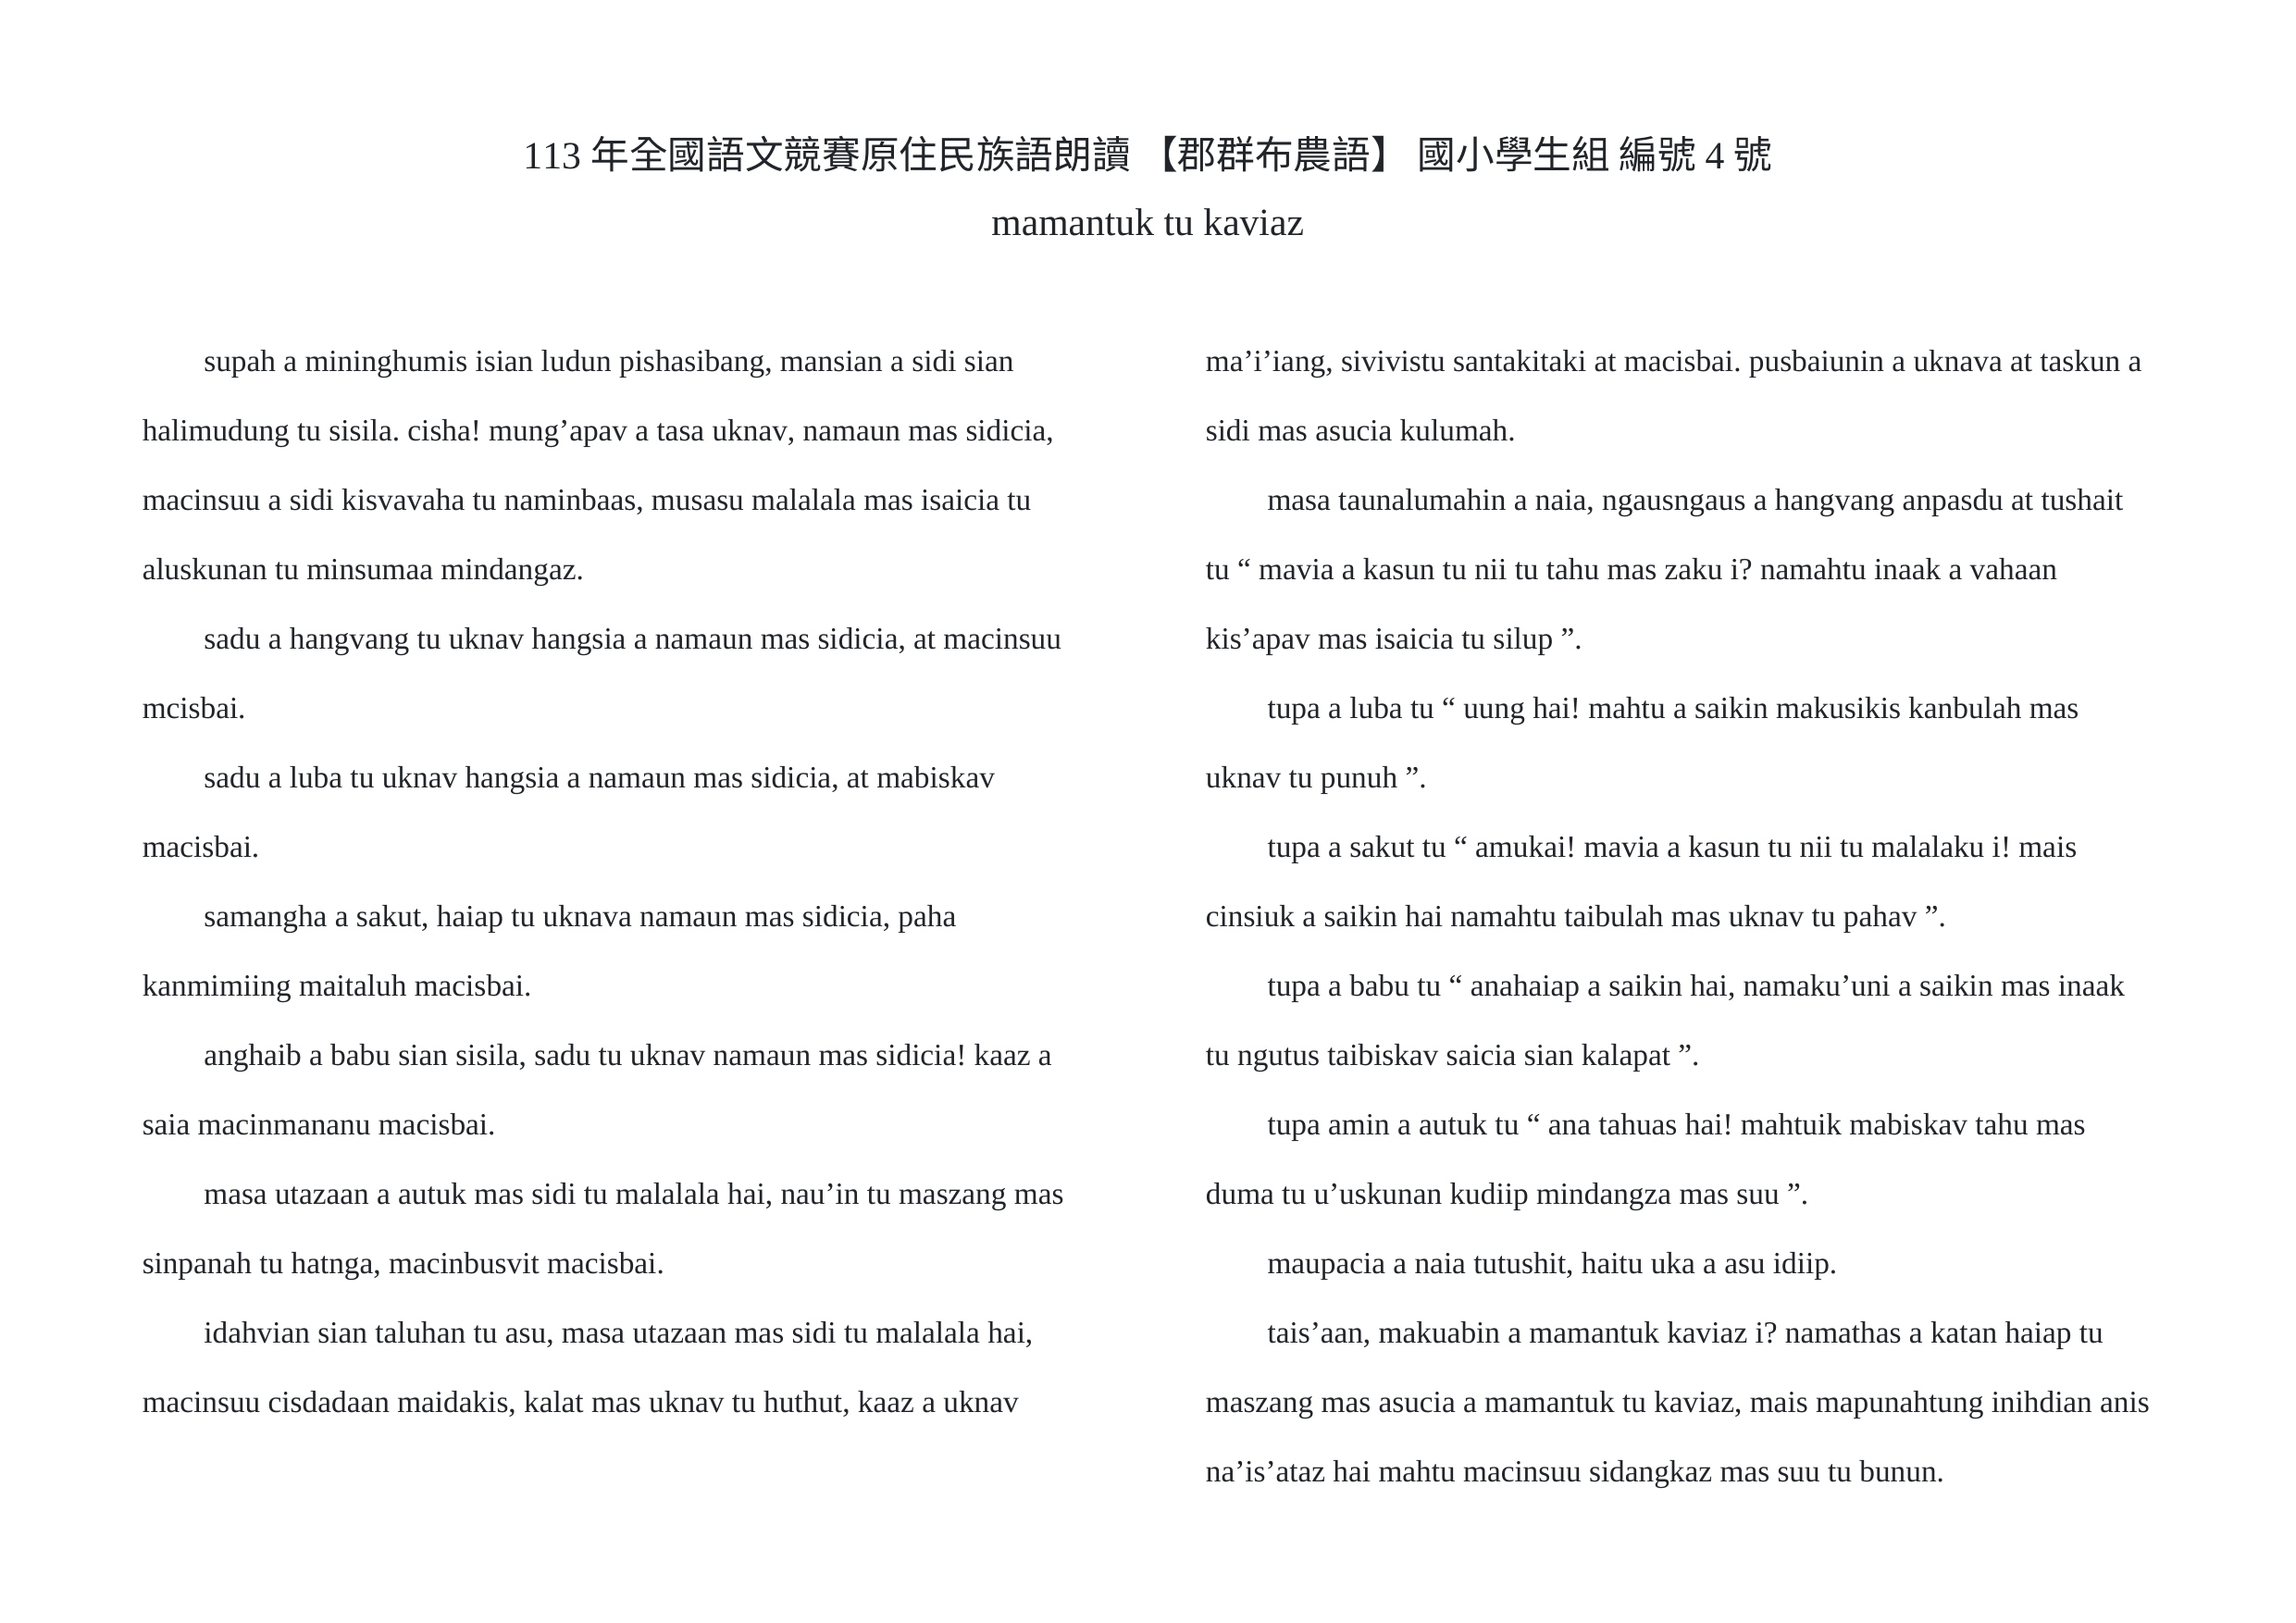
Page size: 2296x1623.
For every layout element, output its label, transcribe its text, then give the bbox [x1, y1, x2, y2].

text tais’aan, makuabin a mamantuk kaviaz i? namathas a katan haiap tu maszang mas asucia a mamantuk tu kaviaz, mais mapunahtung inihdian anis na’is’ataz hai mahtu macinsuu sidangkaz mas suu tu bunun. [1206, 1297, 2153, 1505]
text samangha a sakut, haiap tu uknava namaun mas sidicia, paha kanmimiing maitaluh macisbai. [142, 881, 1090, 1020]
text anghaib a babu sian sisila, sadu tu uknav namaun mas sidicia! kaaz a saia macinmananu macisbai. [142, 1020, 1090, 1158]
text masa taunalumahin a naia, ngausngaus a hangvang anpasdu at tushait tu “ mavia a kasun tu nii tu tahu mas zaku i? namahtu inaak a vahaan kis’apav mas isaicia tu silup ”. [1206, 465, 2153, 673]
text supah a mininghumis isian ludun pishasibang, mansian a sidi sian halimudung tu sisila. cisha! mung’apav a tasa uknav, namaun mas sidicia, macinsuu a sidi kisvavaha tu naminbaas, musasu malalala mas isaicia tu aluskunan tu minsumaa mindangaz. [142, 326, 1090, 603]
text sadu a luba tu uknav hangsia a namaun mas sidicia, at mabiskav macisbai. [142, 742, 1090, 881]
text masa utazaan a autuk mas sidi tu malalala hai, nau’in tu maszang mas sinpanah tu hatnga, macinbusvit macisbai. [142, 1158, 1090, 1297]
text mamantuk tu kaviaz [142, 187, 2153, 256]
text 113 年全國語文競賽原住民族語朗讀 【郡群布農語】 國小學生組 編號 4 號 [142, 118, 2153, 187]
text tupa amin a autuk tu “ ana tahuas hai! mahtuik mabiskav tahu mas duma tu u’uskunan kudiip mindangza mas suu ”. [1206, 1089, 2153, 1228]
text maupacia a naia tutushit, haitu uka a asu idiip. [1206, 1228, 2153, 1297]
text idahvian sian taluhan tu asu, masa utazaan mas sidi tu malalala hai, macinsuu cisdadaan maidakis, kalat mas uknav tu huthut, kaaz a uknav ma’i’iang, sivivistu santakitaki at macisbai. pusbaiunin a uknava at taskun a sidi mas asucia kulumah. [142, 1297, 1090, 1436]
text idahvian sian taluhan tu asu, masa utazaan mas sidi tu malalala hai, macinsuu cisdadaan maidakis, kalat mas uknav tu huthut, kaaz a uknav ma’i’iang, sivivistu santakitaki at macisbai. pusbaiunin a uknava at taskun a sidi mas asucia kulumah. [1206, 326, 2153, 465]
text tupa a sakut tu “ amukai! mavia a kasun tu nii tu malalaku i! mais cinsiuk a saikin hai namahtu taibulah mas uknav tu pahav ”. [1206, 812, 2153, 950]
text tupa a luba tu “ uung hai! mahtu a saikin makusikis kanbulah mas uknav tu punuh ”. [1206, 673, 2153, 812]
text tupa a babu tu “ anahaiap a saikin hai, namaku’uni a saikin mas inaak tu ngutus taibiskav saicia sian kalapat ”. [1206, 950, 2153, 1089]
text sadu a hangvang tu uknav hangsia a namaun mas sidicia, at macinsuu mcisbai. [142, 603, 1090, 742]
